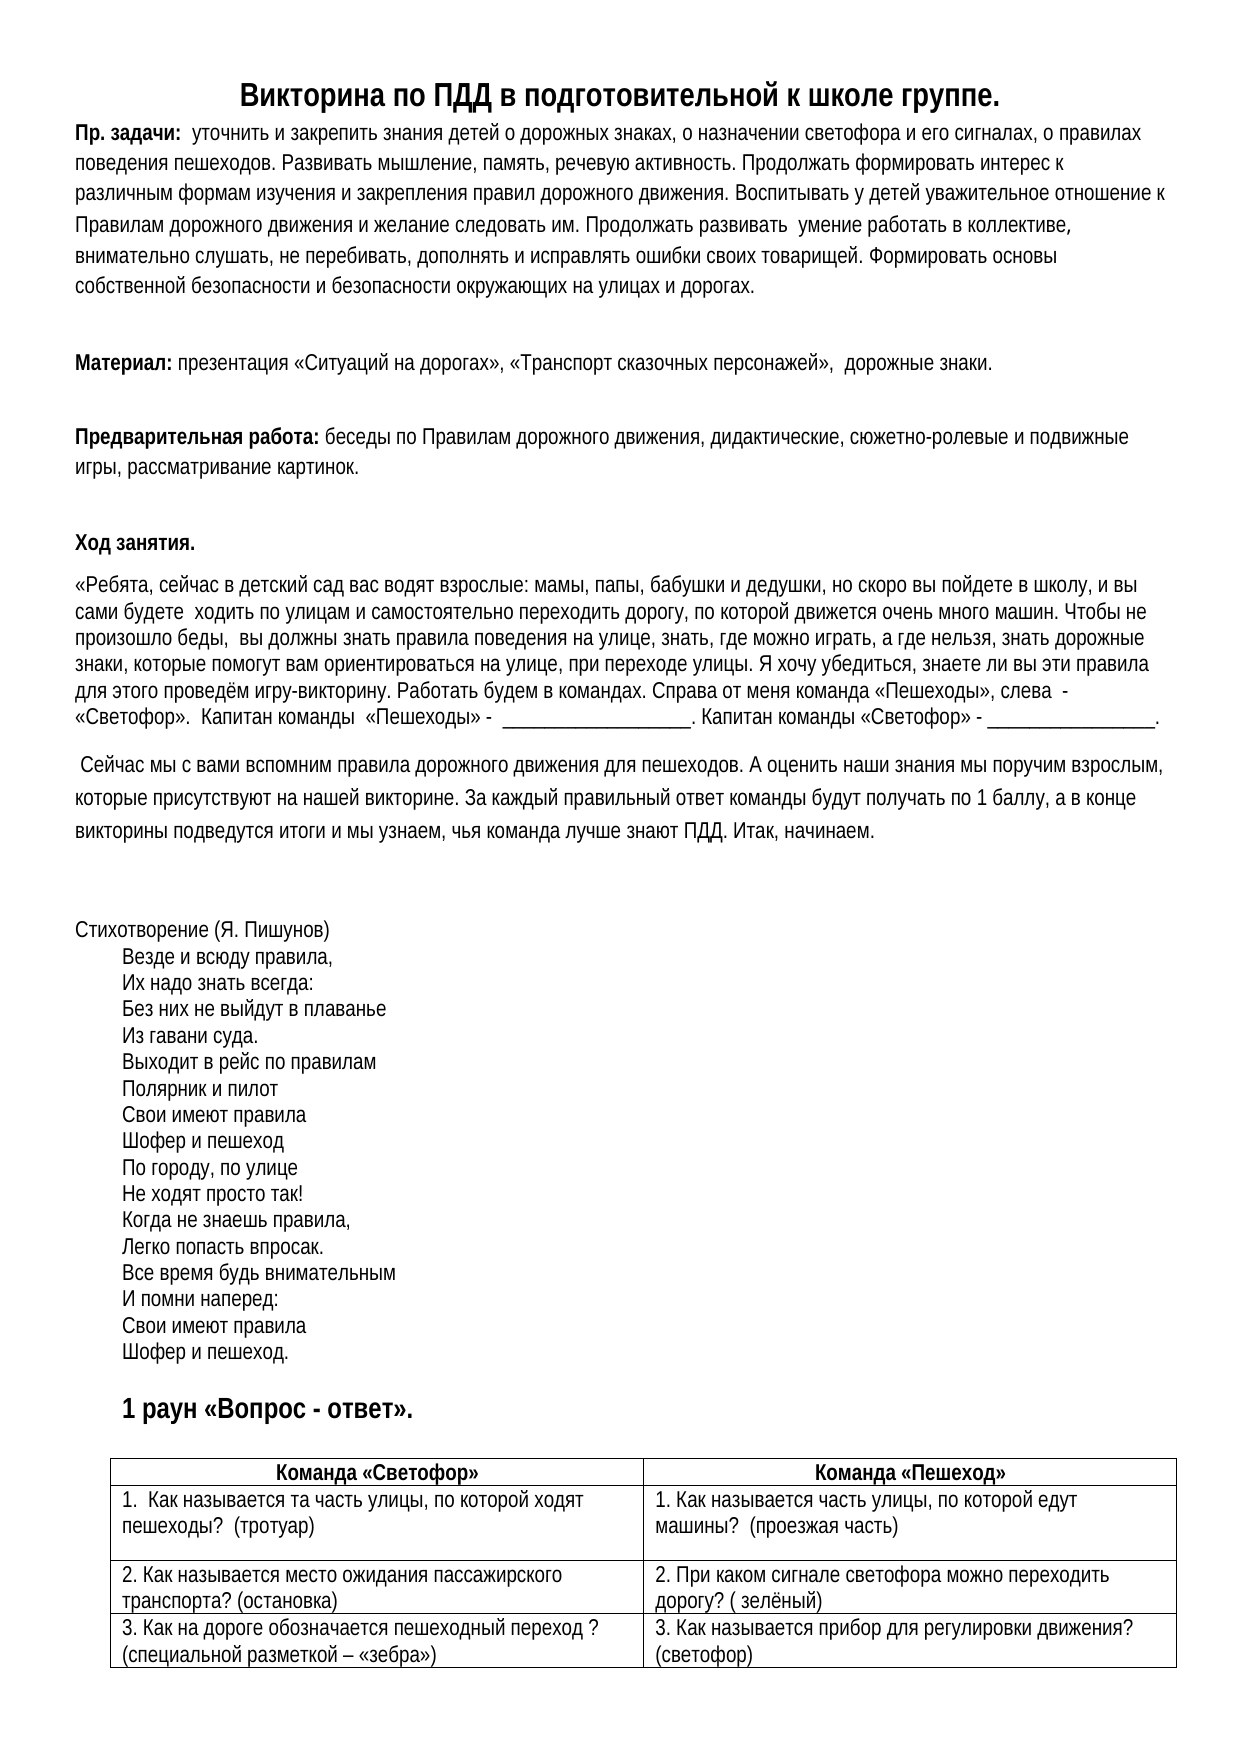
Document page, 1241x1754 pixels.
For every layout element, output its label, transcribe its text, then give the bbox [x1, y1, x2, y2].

text Предварительная работа: беседы по Правилам дорожного движения, дидактические, сюжетно-ролевые и подвижные игры, рассматривание картинок. [75, 423, 1165, 479]
text Викторина по ПДД в подготовительной к школе группе. [75, 75, 1165, 113]
text Стихотворение (Я. Пишунов) [75, 916, 1165, 943]
table_header Команда «Пешеход» [644, 1459, 1176, 1485]
text Когда не знаешь правила, [122, 1206, 1165, 1233]
table_cell 3. Как называется прибор для регулировки движения? (светофор) [644, 1614, 1176, 1667]
text Легко попасть впросак. [122, 1233, 1165, 1259]
text По городу, по улице [122, 1153, 1165, 1180]
table_header Команда «Светофор» [111, 1459, 643, 1485]
text Из гавани суда. [122, 1022, 1165, 1048]
text Сейчас мы с вами вспомним правила дорожного движения для пешеходов. А оценить наши знания мы поручим взрослым, которые присутствуют на нашей викторине. За каждый правильный ответ команды будут получать по 1 баллу, а в конце викторины подведутся итоги и мы узнаем, чья команда лучше знают ПДД. Итак, начинаем. [75, 745, 1165, 843]
text И помни наперед: [122, 1285, 1165, 1312]
text Их надо знать всегда: [122, 969, 1165, 995]
table_cell 3. Как на дороге обозначается пешеходный переход ? (специальной разметкой – «зебра») [111, 1614, 643, 1667]
text Шофер и пешеход. [122, 1338, 1165, 1364]
text Не ходят просто так! [122, 1180, 1165, 1206]
text Свои имеют правила [122, 1101, 1165, 1127]
text Свои имеют правила [122, 1312, 1165, 1338]
table_cell 1. Как называется та часть улицы, по которой ходят пешеходы? (тротуар) [111, 1486, 643, 1559]
text Везде и всюду правила, [122, 943, 1165, 969]
text Материал: презентация «Ситуаций на дорогах», «Транспорт сказочных персонажей», дорожные знаки. [75, 348, 1165, 375]
text Ход занятия. [75, 529, 1165, 556]
text Полярник и пилот [122, 1074, 1165, 1101]
table_cell 1. Как называется часть улицы, по которой едут машины? (проезжая часть) [644, 1486, 1176, 1559]
text Без них не выйдут в плаванье [122, 995, 1165, 1022]
table_cell 2. При каком сигнале светофора можно переходить дорогу? ( зелёный) [644, 1561, 1176, 1613]
text 1 раун «Вопрос - ответ». [122, 1391, 1165, 1424]
text Шофер и пешеход [122, 1127, 1165, 1153]
table_cell 2. Как называется место ожидания пассажирского транспорта? (остановка) [111, 1561, 643, 1613]
text Выходит в рейс по правилам [122, 1048, 1165, 1074]
text «Ребята, сейчас в детский сад вас водят взрослые: мамы, папы, бабушки и дедушки, но скоро вы пойдете в школу, и вы сами будете ходить по улицам и самостоятельно переходить дорогу, по которой движется очень много машин. Чтобы не произошло беды, вы должны знать правила поведения на улице, знать, где можно играть, а где нельзя, знать дорожные знаки, которые помогут вам ориентироваться на улице, при переходе улицы. Я хочу убедиться, знаете ли вы эти правила для этого проведём игру-викторину. Работать будем в командах. Справа от меня команда «Пешеходы», слева - «Светофор». Капитан команды «Пешеходы» - __________________. Капитан команды «Светофор» - ________________. [75, 571, 1165, 729]
text Все время будь внимательным [122, 1259, 1165, 1285]
text Пр. задачи: уточнить и закрепить знания детей о дорожных знаках, о назначении светофора и его сигналах, о правилах поведения пешеходов. Развивать мышление, память, речевую активность. Продолжать формировать интерес к различным формам изучения и закрепления правил дорожного движения. Воспитывать у детей уважительное отношение к Правилам дорожного движения и желание следовать им. Продолжать развивать умение работать в коллективе, внимательно слушать, не перебивать, дополнять и исправлять ошибки своих товарищей. Формировать основы собственной безопасности и безопасности окружающих на улицах и дорогах. [75, 119, 1165, 299]
